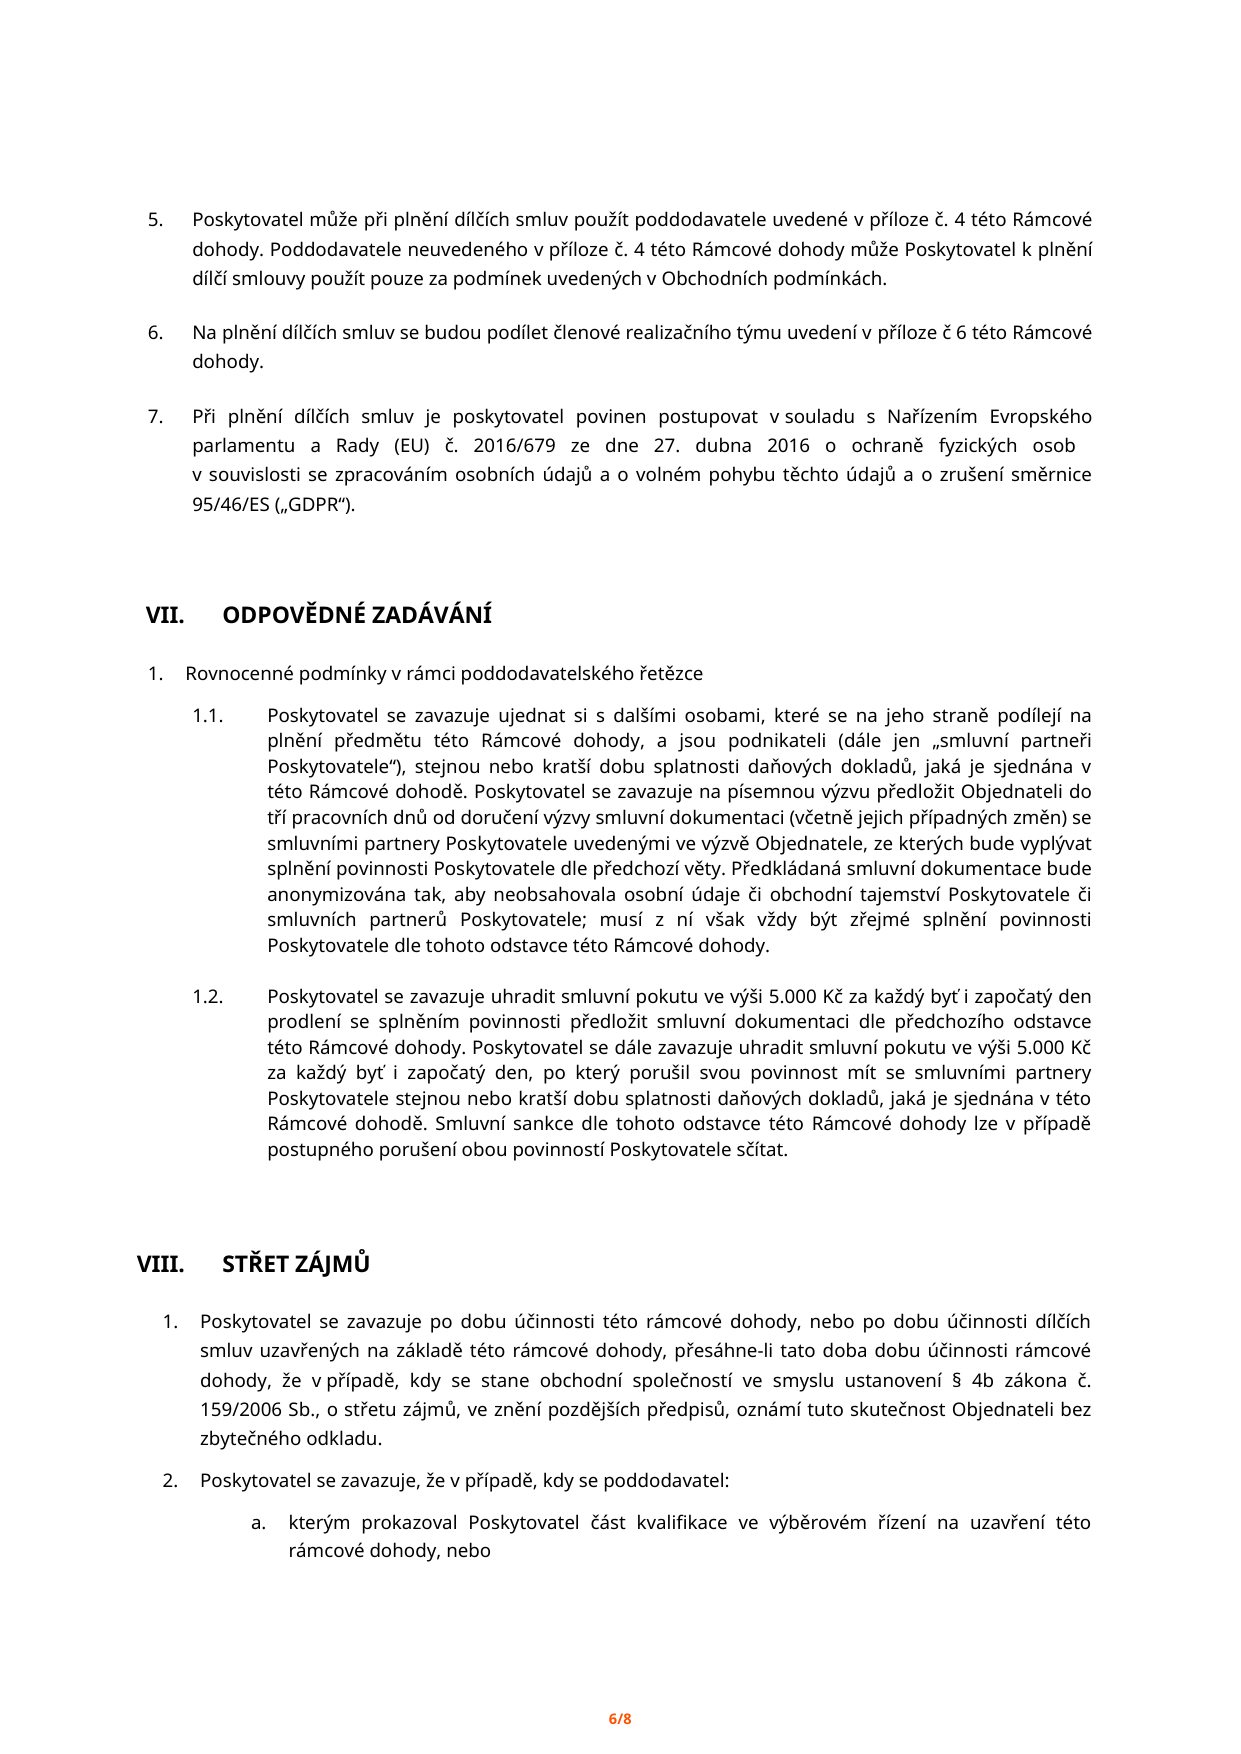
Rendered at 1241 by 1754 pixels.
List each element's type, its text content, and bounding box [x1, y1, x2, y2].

list Rovnocenné podmínky v rámci poddodavatelského řetězce [148, 660, 1093, 686]
subtitle Poskytovatel se zavazuje ujednat si s dalšími osobami, které se na jeho straně podílejí na plnění předmětu této Rámcové dohody, a jsou podnikateli (dále jen „smluvní partneři Poskytovatele“), stejnou nebo kratší dobu splatnosti daňových dokladů, jaká je sjednána v této Rámcové dohodě. Poskytovatel se zavazuje na písemnou výzvu předložit Objednateli do tří pracovních dnů od doručení výzvy smluvní dokumentaci (včetně jejich případných změn) se smluvními partnery Poskytovatele uvedenými ve výzvě Objednatele, ze kterých bude vyplývat splnění povinnosti Poskytovatele dle předchozí věty. Předkládaná smluvní dokumentace bude anonymizována tak, aby neobsahovala osobní údaje či obchodní tajemství Poskytovatele či smluvních partnerů Poskytovatele; musí z ní však vždy být zřejmé splnění povinnosti Poskytovatele dle tohoto odstavce této Rámcové dohody. [192, 702, 1093, 957]
subtitle Poskytovatel se zavazuje uhradit smluvní pokutu ve výši 5.000 Kč za každý byť i započatý den prodlení se splněním povinnosti předložit smluvní dokumentaci dle předchozího odstavce této Rámcové dohody. Poskytovatel se dále zavazuje uhradit smluvní pokutu ve výši 5.000 Kč za každý byť i započatý den, po který porušil svou povinnost mít se smluvními partnery Poskytovatele stejnou nebo kratší dobu splatnosti daňových dokladů, jaká je sjednána v této Rámcové dohodě. Smluvní sankce dle tohoto odstavce této Rámcové dohody lze v případě postupného porušení obou povinností Poskytovatele sčítat. [192, 983, 1093, 1162]
list Na plnění dílčích smluv se budou podílet členové realizačního týmu uvedení v příloze č 6 této Rámcové dohody. [148, 319, 1093, 374]
list Při plnění dílčích smluv je poskytovatel povinen postupovat v souladu s Nařízením Evropského parlamentu a Rady (EU) č. 2016/679 ze dne 27. dubna 2016 o ochraně fyzických osob v souvislosti se zpracováním osobních údajů a o volném pohybu těchto údajů a o zrušení směrnice 95/46/ES („GDPR“). [148, 403, 1093, 516]
list STŘET ZÁJMŮ [185, 1247, 1093, 1279]
list Poskytovatel může při plnění dílčích smluv použít poddodavatele uvedené v příloze č. 4 této Rámcové dohody. Poddodavatele neuvedeného v příloze č. 4 této Rámcové dohody může Poskytovatel k plnění dílčí smlouvy použít pouze za podmínek uvedených v Obchodních podmínkách. [148, 207, 1093, 291]
list ODPOVĚDNÉ ZADÁVÁNÍ [185, 599, 1093, 631]
list Poskytovatel se zavazuje po dobu účinnosti této rámcové dohody, nebo po dobu účinnosti dílčích smluv uzavřených na základě této rámcové dohody, přesáhne-li tato doba dobu účinnosti rámcové dohody, že v případě, kdy se stane obchodní společností ve smyslu ustanovení § 4b zákona č. 159/2006 Sb., o střetu zájmů, ve znění pozdějších předpisů, oznámí tuto skutečnost Objednateli bez zbytečného odkladu. [162, 1308, 1093, 1451]
list Poskytovatel se zavazuje, že v případě, kdy se poddodavatel: [162, 1467, 1093, 1493]
list kterým prokazoval Poskytovatel část kvalifikace ve výběrovém řízení na uzavření této rámcové dohody, nebo [251, 1509, 1093, 1563]
